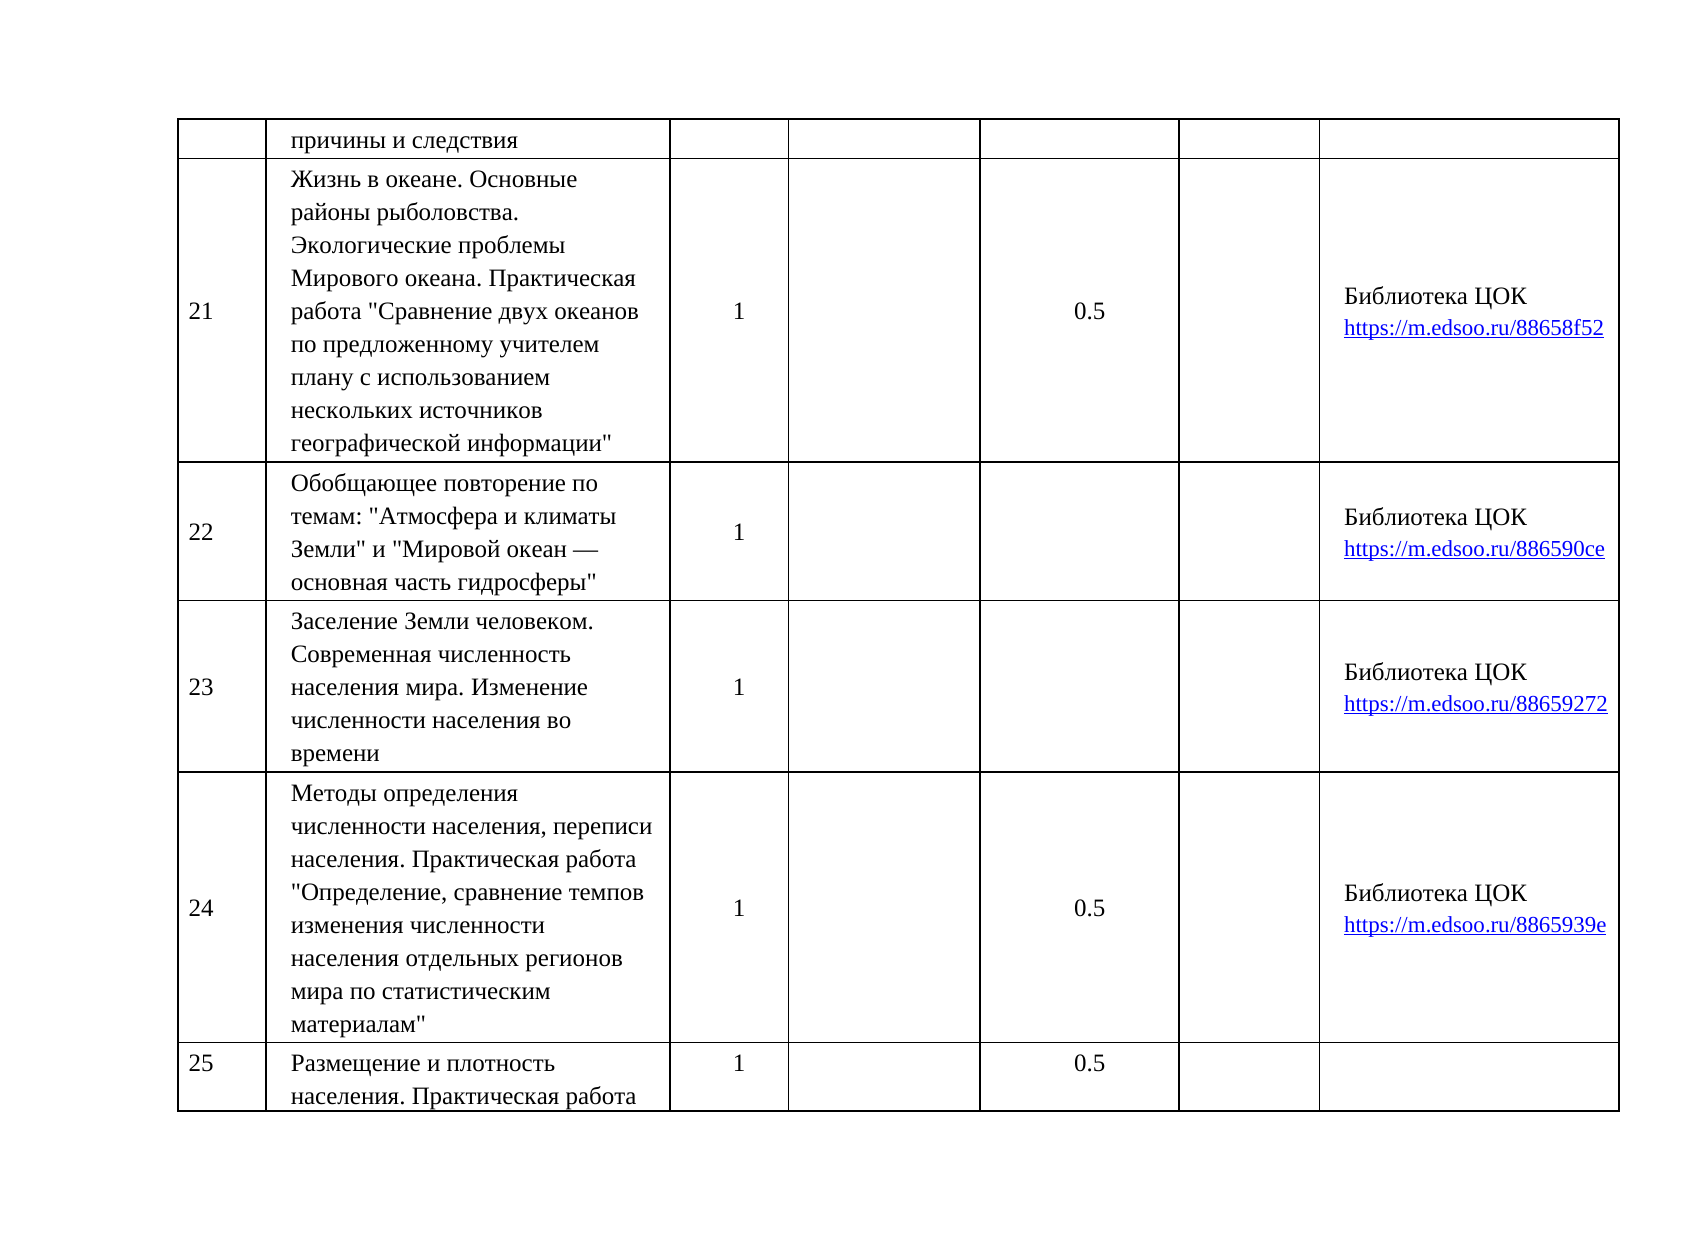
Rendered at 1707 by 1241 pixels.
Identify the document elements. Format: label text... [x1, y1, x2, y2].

table_cell 21 [179, 159, 265, 461]
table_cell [1320, 120, 1618, 157]
table_cell 0.5 [981, 1043, 1178, 1110]
table_cell Библиотека ЦОК https://m.edsoo.ru/8865939e [1320, 773, 1618, 1041]
table_cell 1 [671, 120, 788, 157]
table_cell Методы определения численности населения, переписи населения. Практическая работа "Определение, сравнение темпов изменения численности населения отдельных регионов мира по статистическим материалам" [267, 773, 669, 1041]
table_cell Библиотека ЦОК https://m.edsoo.ru/88658f52 [1320, 159, 1618, 461]
table_cell 20 [179, 120, 265, 157]
table_cell [789, 463, 979, 599]
table_cell Обобщающее повторение по темам: "Атмосфера и климаты Земли" и "Мировой океан — основная часть гидросферы" [267, 463, 669, 599]
table_cell [1180, 159, 1319, 461]
table_cell 22 [179, 463, 265, 599]
table_cell [789, 1043, 979, 1110]
table_cell [789, 120, 979, 157]
table_cell 1 [671, 1043, 788, 1110]
table_cell [981, 601, 1178, 771]
table_cell [1180, 601, 1319, 771]
table_cell 25 [179, 1043, 265, 1110]
table_cell 1 [671, 463, 788, 599]
table_cell [789, 159, 979, 461]
table_cell [789, 773, 979, 1041]
table_cell [1320, 1043, 1618, 1110]
table_cell [981, 120, 1178, 157]
table_cell [981, 463, 1178, 599]
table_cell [267, 1043, 669, 1110]
table_cell 24 [179, 773, 265, 1041]
table_cell [789, 601, 979, 771]
table_cell 23 [179, 601, 265, 771]
table_cell Библиотека ЦОК https://m.edsoo.ru/886590ce [1320, 463, 1618, 599]
table_cell 0.5 [981, 773, 1178, 1041]
table_cell 0.5 [981, 159, 1178, 461]
table_cell Жизнь в океане. Основные районы рыболовства. Экологические проблемы Мирового океана. Практическая работа "Сравнение двух океанов по предложенному учителем плану с использованием нескольких источников географической информации" [267, 159, 669, 461]
table_cell 1 [671, 159, 788, 461]
table_cell Библиотека ЦОК https://m.edsoo.ru/88659272 [1320, 601, 1618, 771]
table_cell [1180, 773, 1319, 1041]
table_cell 1 [671, 601, 788, 771]
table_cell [267, 120, 669, 157]
table_cell Заселение Земли человеком. Современная численность населения мира. Изменение численности населения во времени [267, 601, 669, 771]
table_cell 1 [671, 773, 788, 1041]
table_cell [1180, 463, 1319, 599]
table_cell [1180, 1043, 1319, 1110]
table_cell [1180, 120, 1319, 157]
